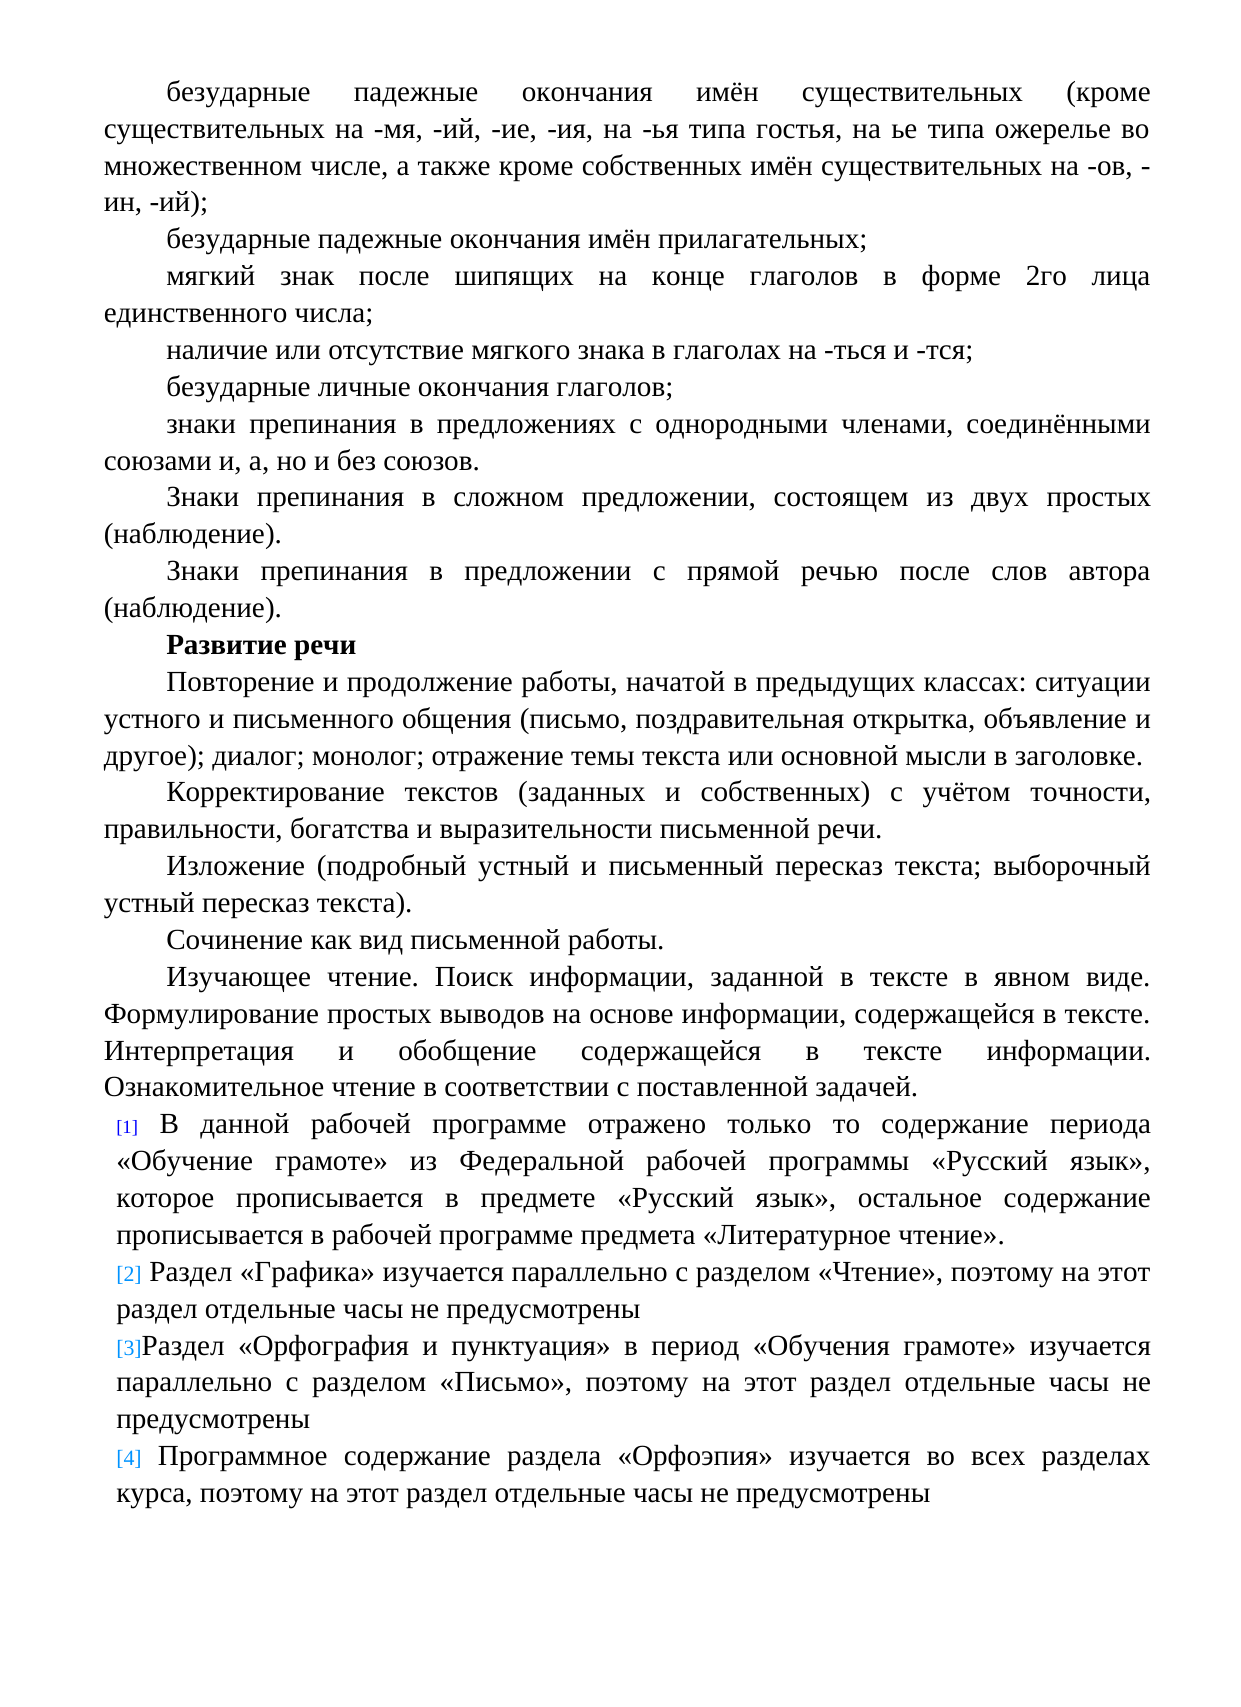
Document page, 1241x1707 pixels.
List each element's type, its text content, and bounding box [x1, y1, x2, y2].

text Знаки препинания в предложении с прямой речью после слов автора (наблюдение). [103, 553, 1152, 624]
text Изучающее чтение. Поиск информации, заданной в тексте в явном виде. Формулирование простых выводов на основе информации, содержащейся в тексте. Интерпретация и обобщение содержащейся в тексте информации. Ознакомительное чтение в соответствии с поставленной задачей. [103, 959, 1152, 1103]
text безударные падежные окончания имён существительных (кроме существительных на -мя, -ий, -ие, -ия, на -ья типа гостья, на ье типа ожерелье во множественном числе, а также кроме собственных имён существительных на -ов, -ин, -ий); [103, 74, 1152, 218]
text безударные личные окончания глаголов; [103, 369, 1152, 402]
text мягкий знак после шипящих на конце глаголов в форме 2го лица единственного числа; [103, 258, 1152, 329]
text наличие или отсутствие мягкого знака в глаголах на -ться и -тся; [103, 332, 1152, 366]
text [3]Раздел «Орфография и пунктуация» в период «Обучения грамоте» изучается параллельно с разделом «Письмо», поэтому на этот раздел отдельные часы не предусмотрены [116, 1328, 1152, 1435]
text Знаки препинания в сложном предложении, состоящем из двух простых (наблюдение). [103, 479, 1152, 550]
text [4] Программное содержание раздела «Орфоэпия» изучается во всех разделах курса, поэтому на этот раздел отдельные часы не предусмотрены [116, 1438, 1152, 1509]
text Изложение (подробный устный и письменный пересказ текста; выборочный устный пересказ текста). [103, 848, 1152, 919]
text Сочинение как вид письменной работы. [103, 922, 1152, 956]
text безударные падежные окончания имён прилагательных; [103, 221, 1152, 255]
text [1] В данной рабочей программе отражено только то содержание периода «Обучение грамоте» из Федеральной рабочей программы «Русский язык», которое прописывается в предмете «Русский язык», остальное содержание прописывается в рабочей программе предмета «Литературное чтение». [116, 1106, 1152, 1251]
text знаки препинания в предложениях с однородными членами, соединёнными союзами и, а, но и без союзов. [103, 406, 1152, 476]
text Корректирование текстов (заданных и собственных) с учётом точности, правильности, богатства и выразительности письменной речи. [103, 774, 1152, 845]
text Развитие речи [103, 627, 1152, 661]
text [2] Раздел «Графика» изучается параллельно с разделом «Чтение», поэтому на этот раздел отдельные часы не предусмотрены [116, 1254, 1152, 1324]
text Повторение и продолжение работы, начатой в предыдущих классах: ситуации устного и письменного общения (письмо, поздравительная открытка, объявление и другое); диалог; монолог; отражение темы текста или основной мысли в заголовке. [103, 664, 1152, 771]
